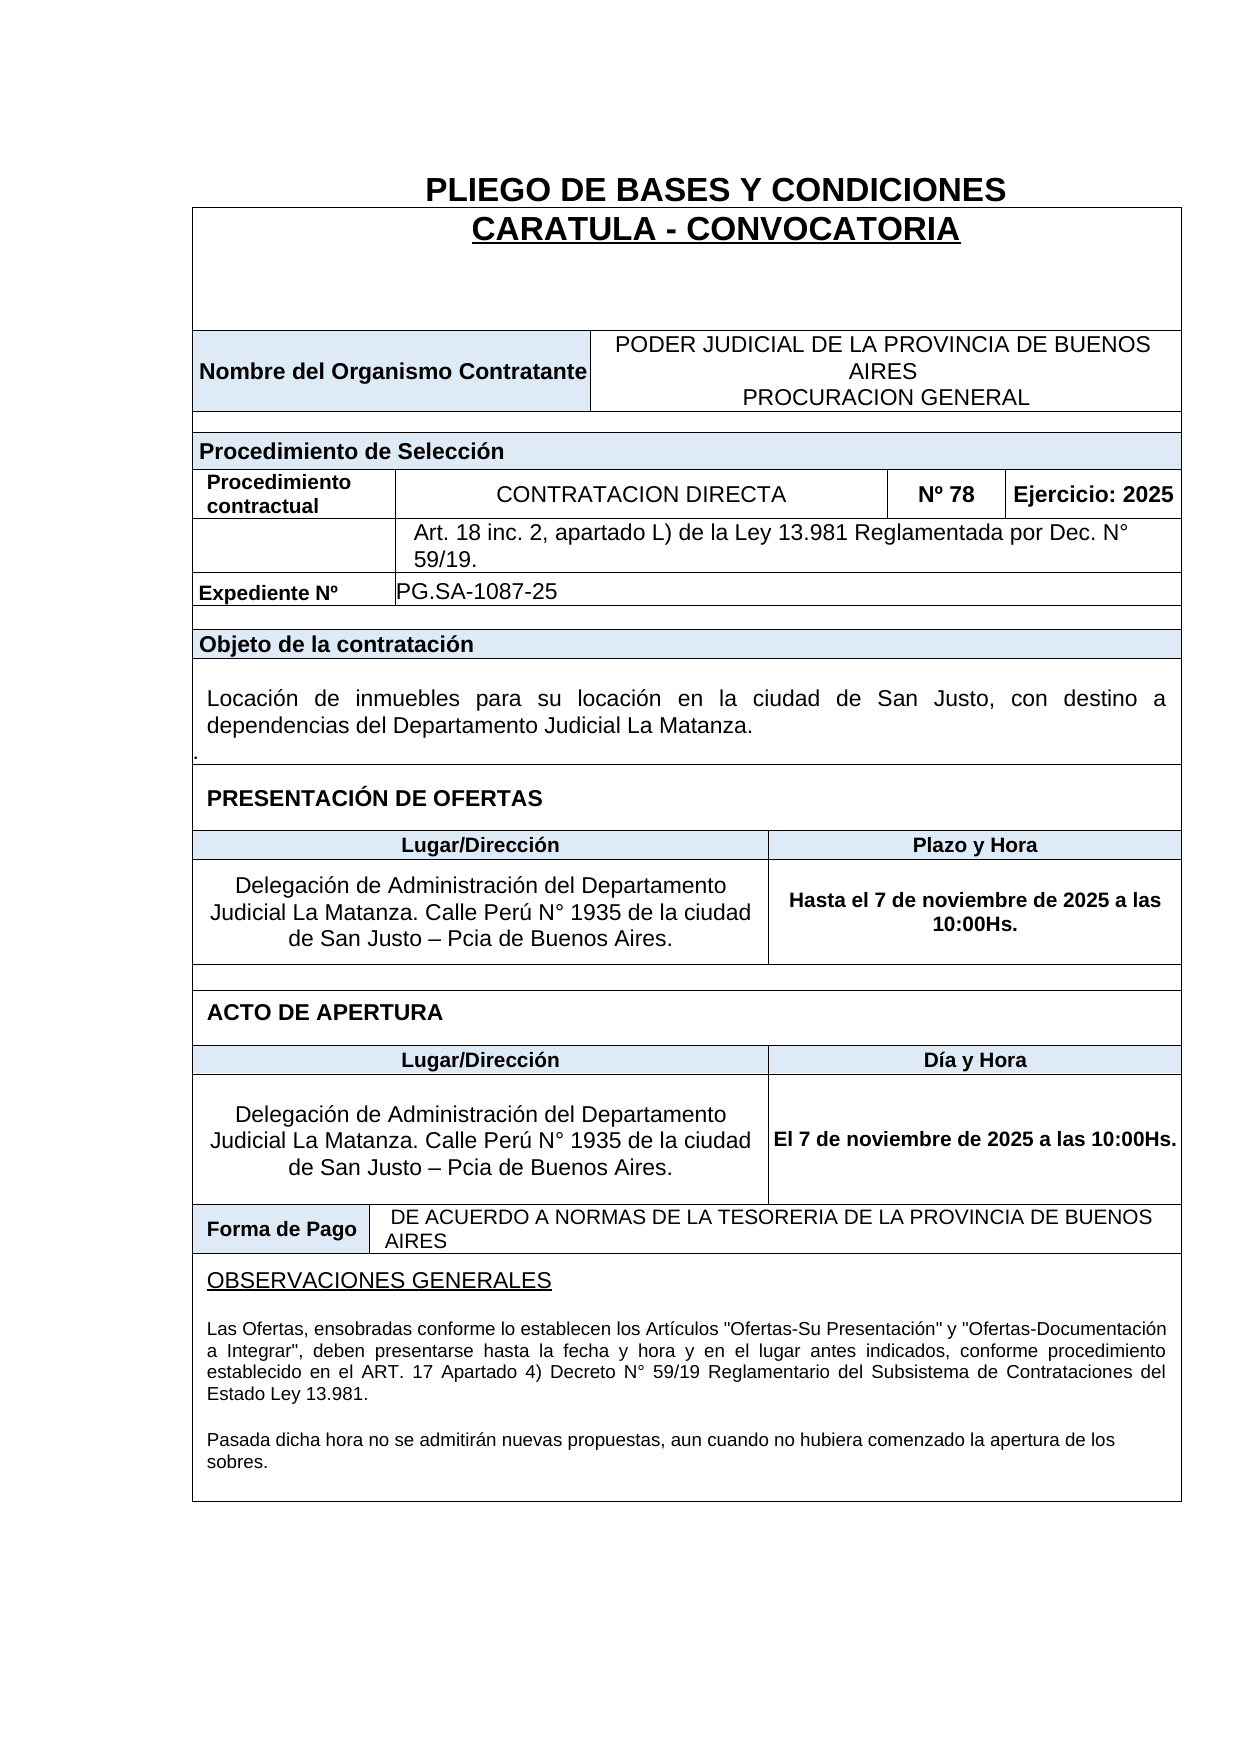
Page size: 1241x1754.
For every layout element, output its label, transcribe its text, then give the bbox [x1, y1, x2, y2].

table_cell Locación de inmuebles para su locación en la ciudad de San Justo, con destino a dependencias del Departamento Judicial La Matanza. . [193, 659, 1181, 764]
table_cell Nº 78 [888, 470, 1005, 518]
table_cell Lugar/Dirección [193, 831, 768, 859]
table_cell [193, 965, 1181, 990]
table_cell Art. 18 inc. 2, apartado L) de la Ley 13.981 Reglamentada por Dec. N° 59/19. [396, 519, 1181, 572]
table_cell [193, 412, 1181, 432]
table_cell Delegación de Administración del Departamento Judicial La Matanza. Calle Perú N° 1935 de la ciudad de San Justo – Pcia de Buenos Aires. [193, 1075, 768, 1204]
table_cell PRESENTACIÓN DE OFERTAS [193, 765, 1181, 830]
table_cell PG.SA-1087-25 [396, 573, 1181, 605]
table_cell Forma de Pago [193, 1205, 369, 1253]
table_cell Procedimiento contractual [193, 470, 395, 518]
table_cell [193, 606, 1181, 629]
table_cell Nombre del Organismo Contratante [193, 331, 590, 411]
table_cell PODER JUDICIAL DE LA PROVINCIA DE BUENOS AIRES PROCURACION GENERAL [591, 331, 1181, 411]
table_cell Plazo y Hora [769, 831, 1181, 859]
table_cell Día y Hora [769, 1046, 1181, 1073]
table_cell Objeto de la contratación [193, 630, 1181, 658]
table_cell ACTO DE APERTURA [193, 991, 1181, 1045]
table_cell El 7 de noviembre de 2025 a las 10:00Hs. [769, 1075, 1181, 1204]
table_cell Lugar/Dirección [193, 1046, 768, 1073]
table_cell OBSERVACIONES GENERALES Las Ofertas, ensobradas conforme lo establecen los Artículos "Ofertas-Su Presentación" y "Ofertas-Documentación a Integrar", deben presentarse hasta la fecha y hora y en el lugar antes indicados, conforme procedimiento establecido en el ART. 17 Apartado 4) Decreto N° 59/19 Reglamentario del Subsistema de Contrataciones del Estado Ley 13.981. Pasada dicha hora no se admitirán nuevas propuestas, aun cuando no hubiera comenzado la apertura de los sobres. [193, 1254, 1181, 1501]
table_cell Delegación de Administración del Departamento Judicial La Matanza. Calle Perú N° 1935 de la ciudad de San Justo – Pcia de Buenos Aires. [193, 860, 768, 964]
table_cell Hasta el 7 de noviembre de 2025 a las 10:00Hs. [769, 860, 1181, 964]
table_cell Ejercicio: 2025 [1006, 470, 1181, 518]
table_cell Expediente Nº [193, 573, 395, 605]
table_cell Procedimiento de Selección [193, 433, 1181, 469]
table_cell [193, 519, 395, 572]
table_cell DE ACUERDO A NORMAS DE LA TESORERIA DE LA PROVINCIA DE BUENOS AIRES [370, 1205, 1181, 1253]
table_cell CONTRATACION DIRECTA [396, 470, 887, 518]
table_header [193, 208, 1181, 330]
